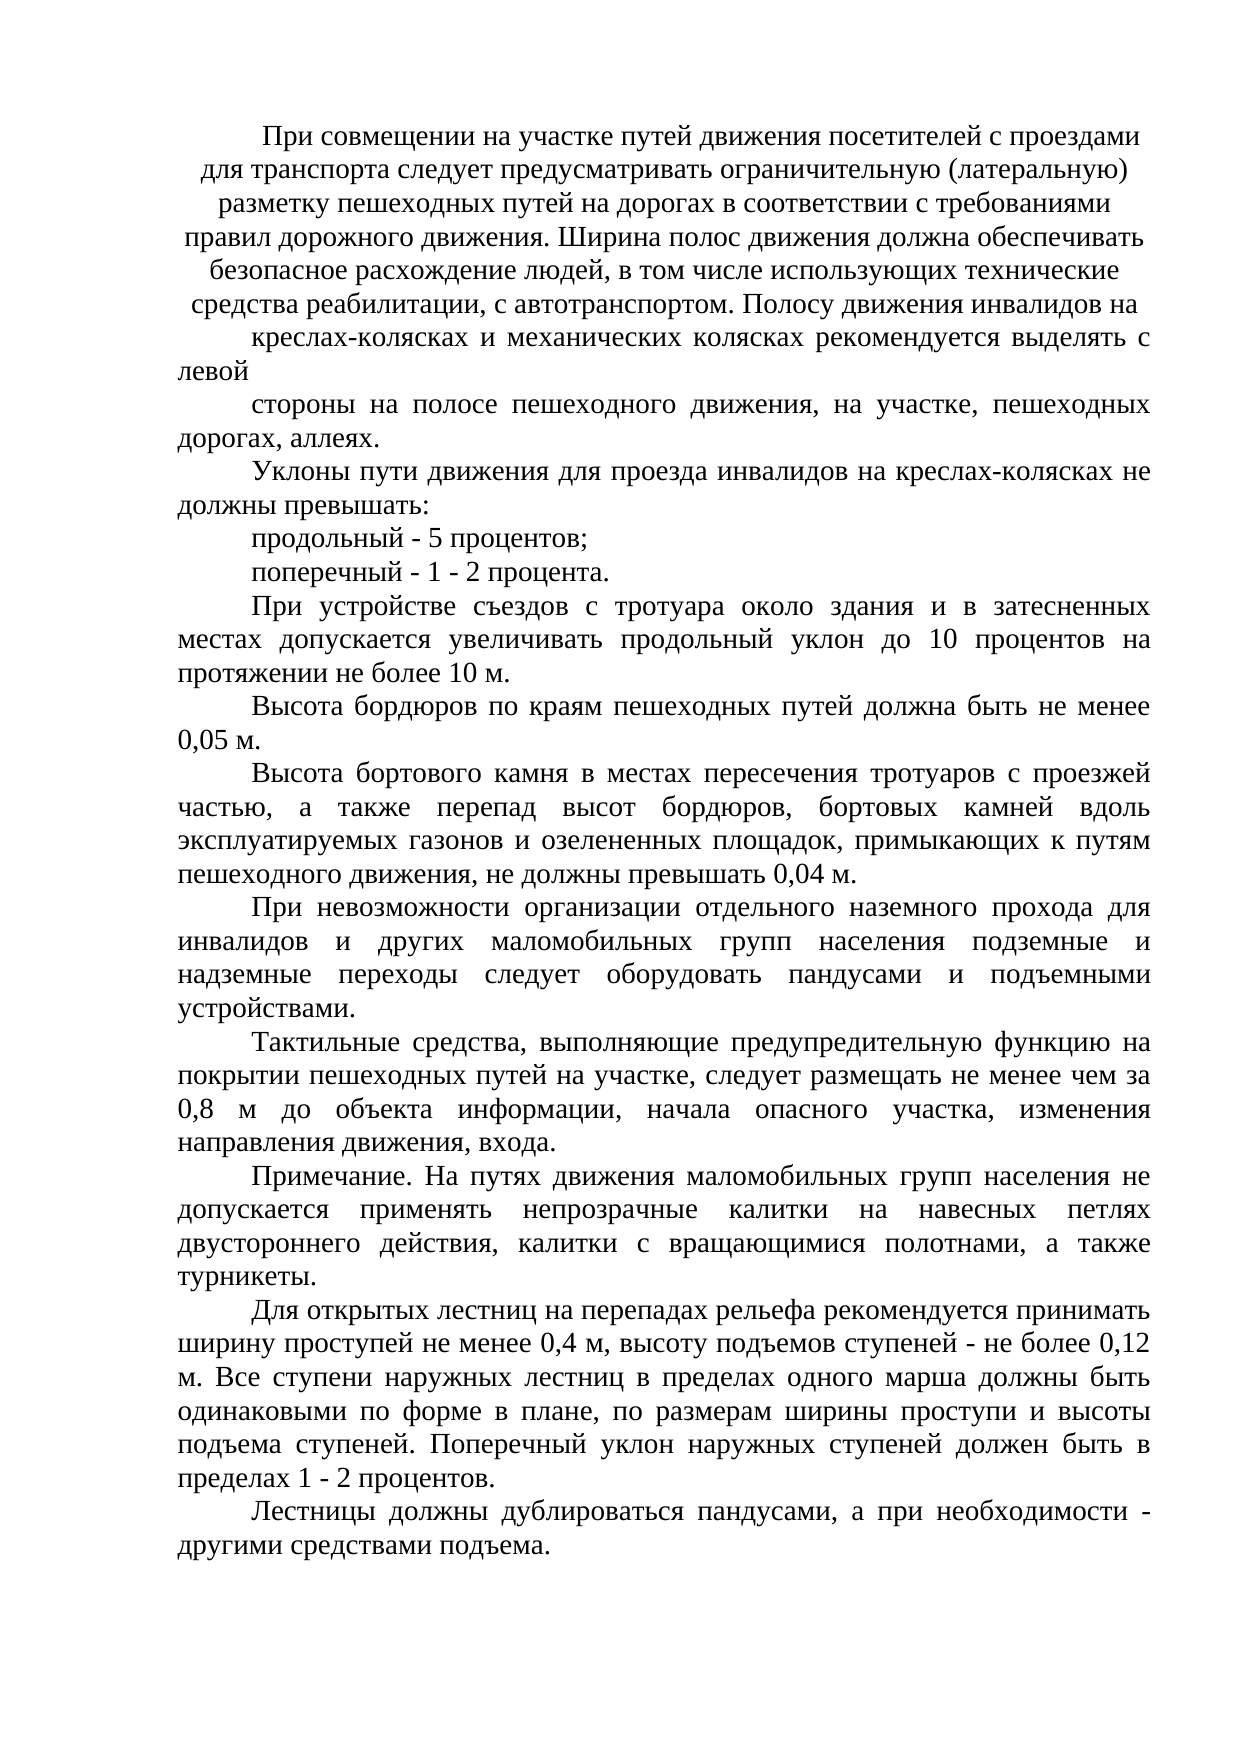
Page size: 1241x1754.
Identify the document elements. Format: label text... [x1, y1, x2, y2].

text При невозможности организации отдельного наземного прохода для инвалидов и других маломобильных групп населения подземные и надземные переходы следует оборудовать пандусами и подъемными устройствами. [177, 889, 1152, 1024]
text Для открытых лестниц на перепадах рельефа рекомендуется принимать ширину проступей не менее 0,4 м, высоту подъемов ступеней - не более 0,12 м. Все ступени наружных лестниц в пределах одного марша должны быть одинаковыми по форме в плане, по размерам ширины проступи и высоты подъема ступеней. Поперечный уклон наружных ступеней должен быть в пределах 1 - 2 процентов. [177, 1292, 1152, 1493]
text При совмещении на участке путей движения посетителей с проездами для транспорта следует предусматривать ограничительную (латеральную) разметку пешеходных путей на дорогах в соответствии с требованиями правил дорожного движения. Ширина полос движения должна обеспечивать безопасное расхождение людей, в том числе использующих технические средства реабилитации, с автотранспортом. Полосу движения инвалидов на [177, 118, 1152, 319]
text Примечание. На путях движения маломобильных групп населения не допускается применять непрозрачные калитки на навесных петлях двустороннего действия, калитки с вращающимися полотнами, а также турникеты. [177, 1158, 1152, 1292]
text продольный - 5 процентов; [177, 521, 1152, 554]
text креслах-колясках и механических колясках рекомендуется выделять с левой [177, 319, 1152, 386]
text Уклоны пути движения для проезда инвалидов на креслах-колясках не должны превышать: [177, 453, 1152, 521]
text поперечный - 1 - 2 процента. [177, 554, 1152, 588]
text стороны на полосе пешеходного движения, на участке, пешеходных дорогах, аллеях. [177, 386, 1152, 453]
text Высота бортового камня в местах пересечения тротуаров с проезжей частью, а также перепад высот бордюров, бортовых камней вдоль эксплуатируемых газонов и озелененных площадок, примыкающих к путям пешеходного движения, не должны превышать 0,04 м. [177, 755, 1152, 889]
text Тактильные средства, выполняющие предупредительную функцию на покрытии пешеходных путей на участке, следует размещать не менее чем за 0,8 м до объекта информации, начала опасного участка, изменения направления движения, входа. [177, 1024, 1152, 1158]
text При устройстве съездов с тротуара около здания и в затесненных местах допускается увеличивать продольный уклон до 10 процентов на протяжении не более 10 м. [177, 588, 1152, 688]
text Высота бордюров по краям пешеходных путей должна быть не менее 0,05 м. [177, 688, 1152, 755]
text Лестницы должны дублироваться пандусами, а при необходимости - другими средствами подъема. [177, 1493, 1152, 1560]
